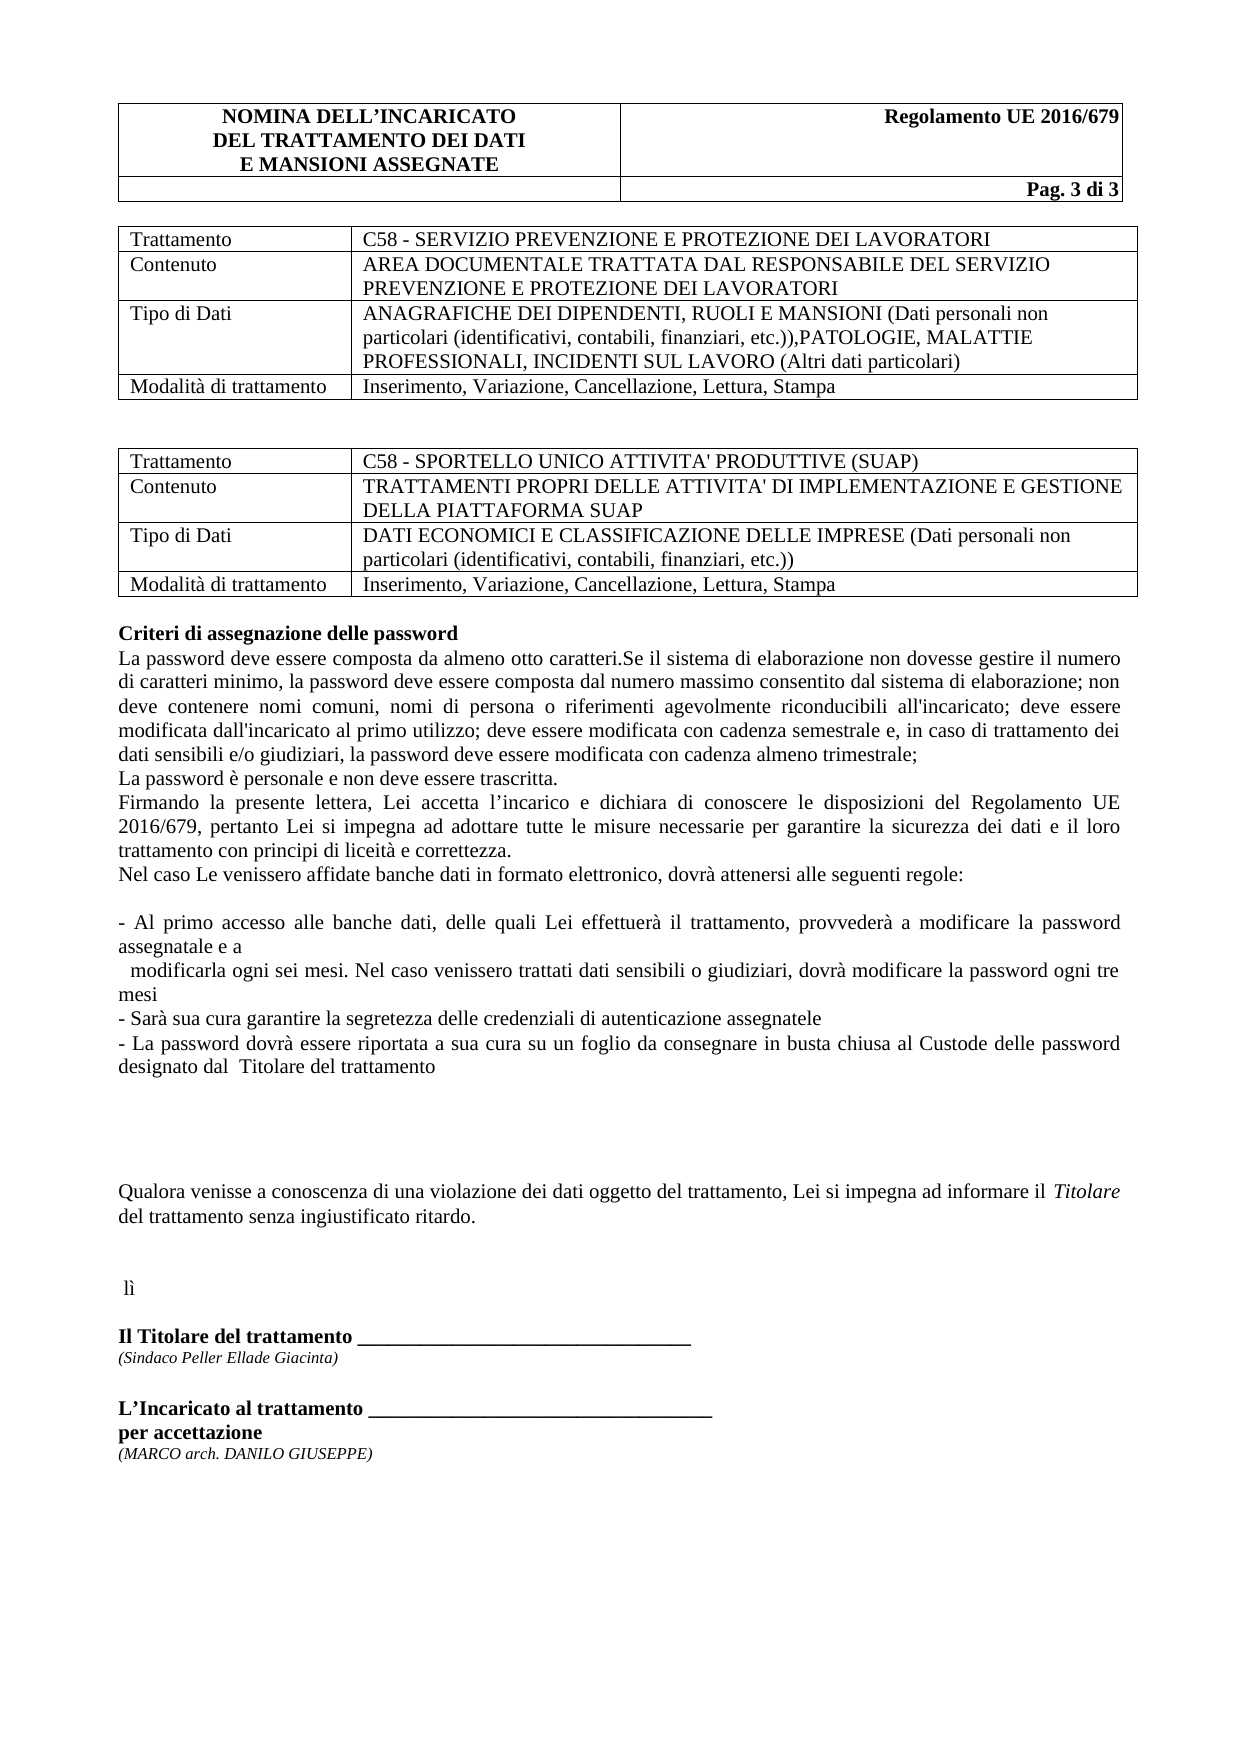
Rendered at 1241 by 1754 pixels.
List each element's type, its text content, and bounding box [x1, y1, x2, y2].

text - La password dovrà essere riportata a sua cura su un foglio da consegnare in busta chiusa al Custode delle password designato dal Titolare del trattamento [118, 1030, 1122, 1078]
text - Al primo accesso alle banche dati, delle quali Lei effettuerà il trattamento, provvederà a modificare la password assegnatale e a [118, 910, 1122, 958]
table_cell Contenuto [119, 252, 351, 300]
table_cell Inserimento, Variazione, Cancellazione, Lettura, Stampa [352, 572, 1137, 596]
text Firmando la presente lettera, Lei accetta l’incarico e dichiara di conoscere le disposizioni del Regolamento UE 2016/679, pertanto Lei si impegna ad adottare tutte le misure necessarie per garantire la sicurezza dei dati e il loro trattamento con principi di liceità e correttezza. [118, 790, 1122, 862]
table_cell DATI ECONOMICI E CLASSIFICAZIONE DELLE IMPRESE (Dati personali non particolari (identificativi, contabili, finanziari, etc.)) [352, 523, 1137, 571]
table_header C58 - SPORTELLO UNICO ATTIVITA' PRODUTTIVE (SUAP) [352, 449, 1137, 473]
text per accettazione [118, 1420, 1122, 1444]
table_cell TRATTAMENTI PROPRI DELLE ATTIVITA' DI IMPLEMENTAZIONE E GESTIONE DELLA PIATTAFORMA SUAP [352, 474, 1137, 522]
table_cell Modalità di trattamento [119, 572, 351, 596]
text modificarla ogni sei mesi. Nel caso venissero trattati dati sensibili o giudiziari, dovrà modificare la password ogni tre mesi [118, 958, 1122, 1006]
table_cell Tipo di Dati [119, 523, 351, 571]
table_header C58 - SERVIZIO PREVENZIONE E PROTEZIONE DEI LAVORATORI [352, 227, 1137, 251]
text Qualora venisse a conoscenza di una violazione dei dati oggetto del trattamento, Lei si impegna ad informare il Titolare del trattamento senza ingiustificato ritardo. [118, 1179, 1122, 1228]
text (MARCO arch. DANILO GIUSEPPE) [118, 1444, 1122, 1463]
text (Sindaco Peller Ellade Giacinta) [118, 1348, 1122, 1367]
text La password deve essere composta da almeno otto caratteri.Se il sistema di elaborazione non dovesse gestire il numero di caratteri minimo, la password deve essere composta dal numero massimo consentito dal sistema di elaborazione; non deve contenere nomi comuni, nomi di persona o riferimenti agevolmente riconducibili all'incaricato; deve essere modificata dall'incaricato al primo utilizzo; deve essere modificata con cadenza semestrale e, in caso di trattamento dei dati sensibili e/o giudiziari, la password deve essere modificata con cadenza almeno trimestrale; [118, 645, 1122, 766]
table_header Trattamento [119, 227, 351, 251]
table_cell Modalità di trattamento [119, 375, 351, 398]
text Nomaglio lì 14/07/2021 [118, 1276, 1122, 1300]
table_cell Tipo di Dati [119, 301, 351, 373]
table_cell Inserimento, Variazione, Cancellazione, Lettura, Stampa [352, 375, 1137, 398]
text - Sarà sua cura garantire la segretezza delle credenziali di autenticazione assegnatele [118, 1006, 1122, 1030]
table_cell Contenuto [119, 474, 351, 522]
text Nel caso Le venissero affidate banche dati in formato elettronico, dovrà attenersi alle seguenti regole: [118, 862, 1122, 886]
table_cell AREA DOCUMENTALE TRATTATA DAL RESPONSABILE DEL SERVIZIO PREVENZIONE E PROTEZIONE DEI LAVORATORI [352, 252, 1137, 300]
text La password è personale e non deve essere trascritta. [118, 766, 1122, 790]
text Il Titolare del trattamento ________________________________ [118, 1324, 1122, 1348]
text Criteri di assegnazione delle password [118, 621, 1122, 645]
text L’Incaricato al trattamento _________________________________ [118, 1396, 1122, 1420]
table_cell ANAGRAFICHE DEI DIPENDENTI, RUOLI E MANSIONI (Dati personali non particolari (identificativi, contabili, finanziari, etc.)),PATOLOGIE, MALATTIE PROFESSIONALI, INCIDENTI SUL LAVORO (Altri dati particolari) [352, 301, 1137, 373]
table_header Trattamento [119, 449, 351, 473]
